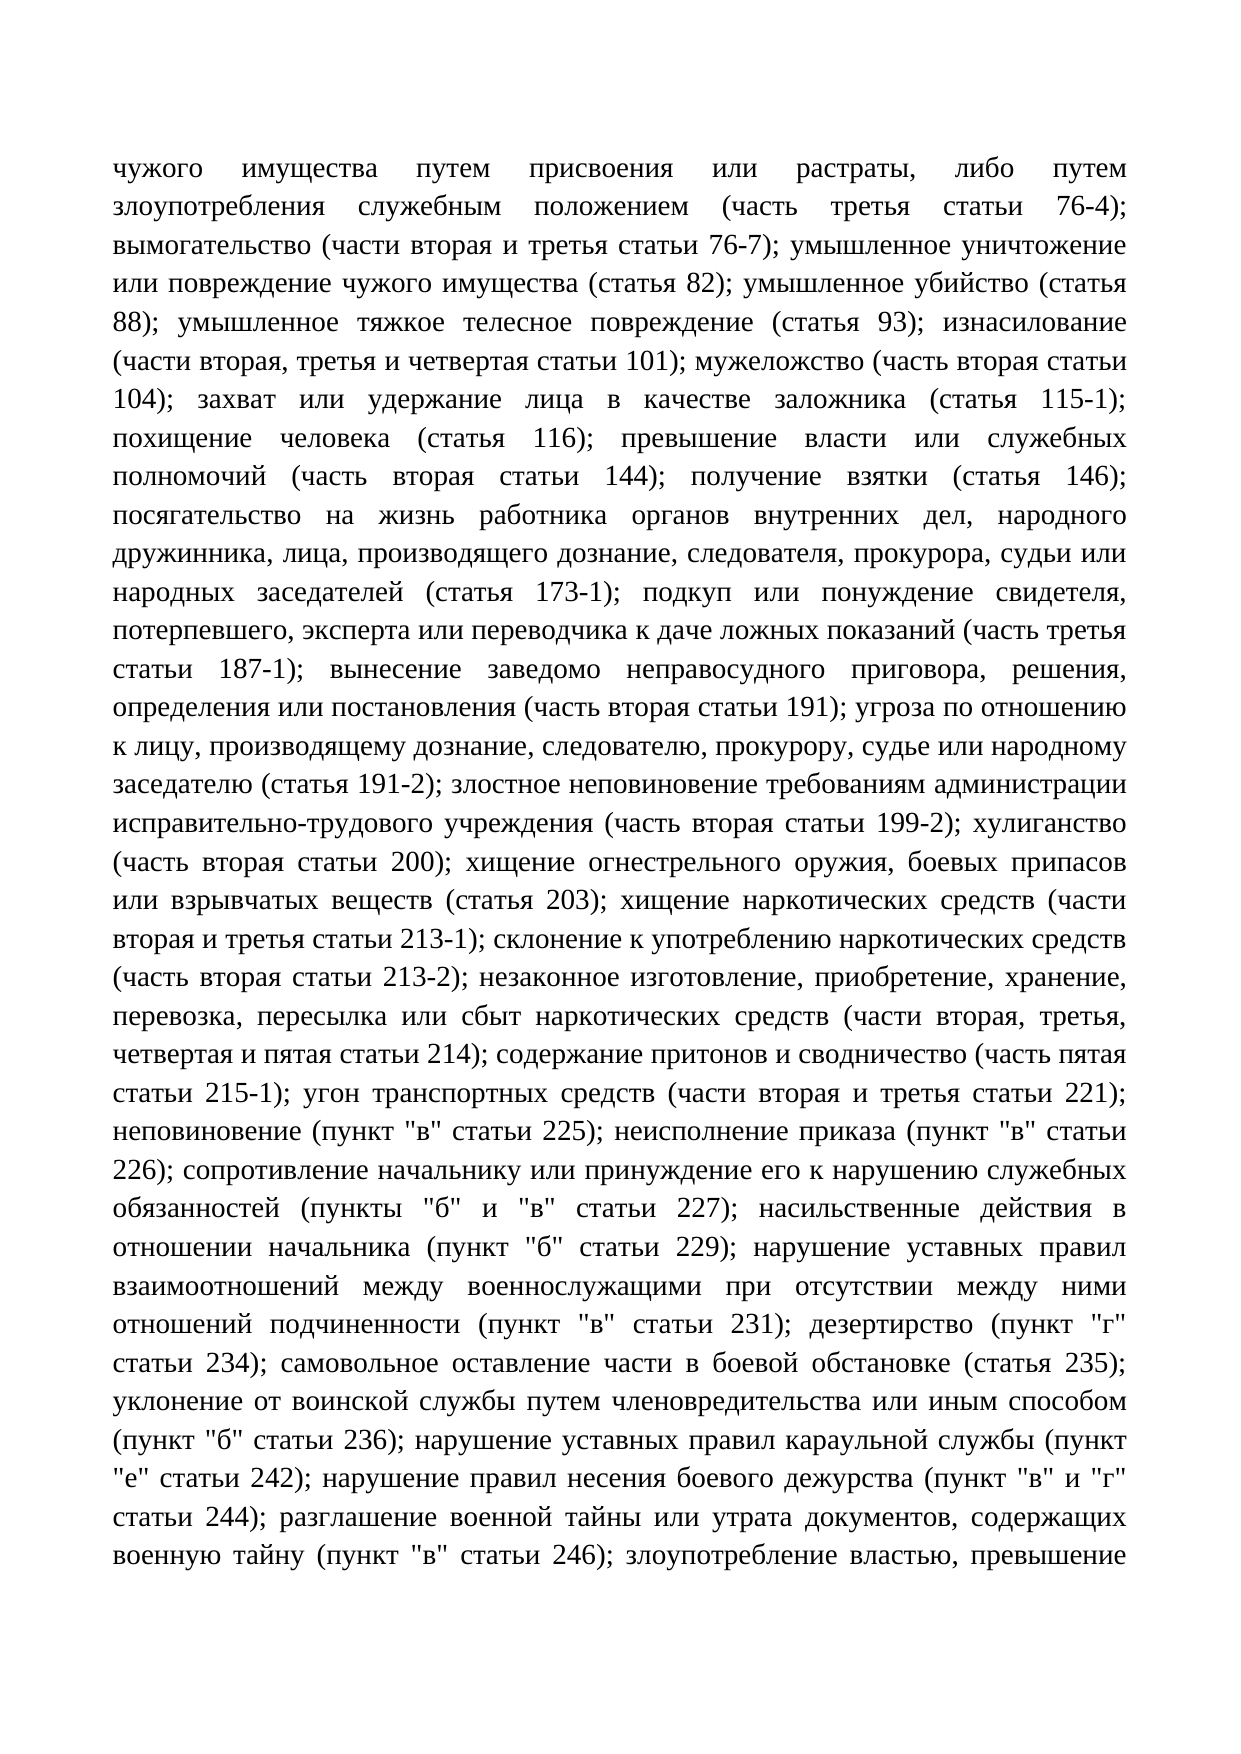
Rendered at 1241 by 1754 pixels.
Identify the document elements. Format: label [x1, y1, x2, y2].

text [112, 150, 1128, 1571]
